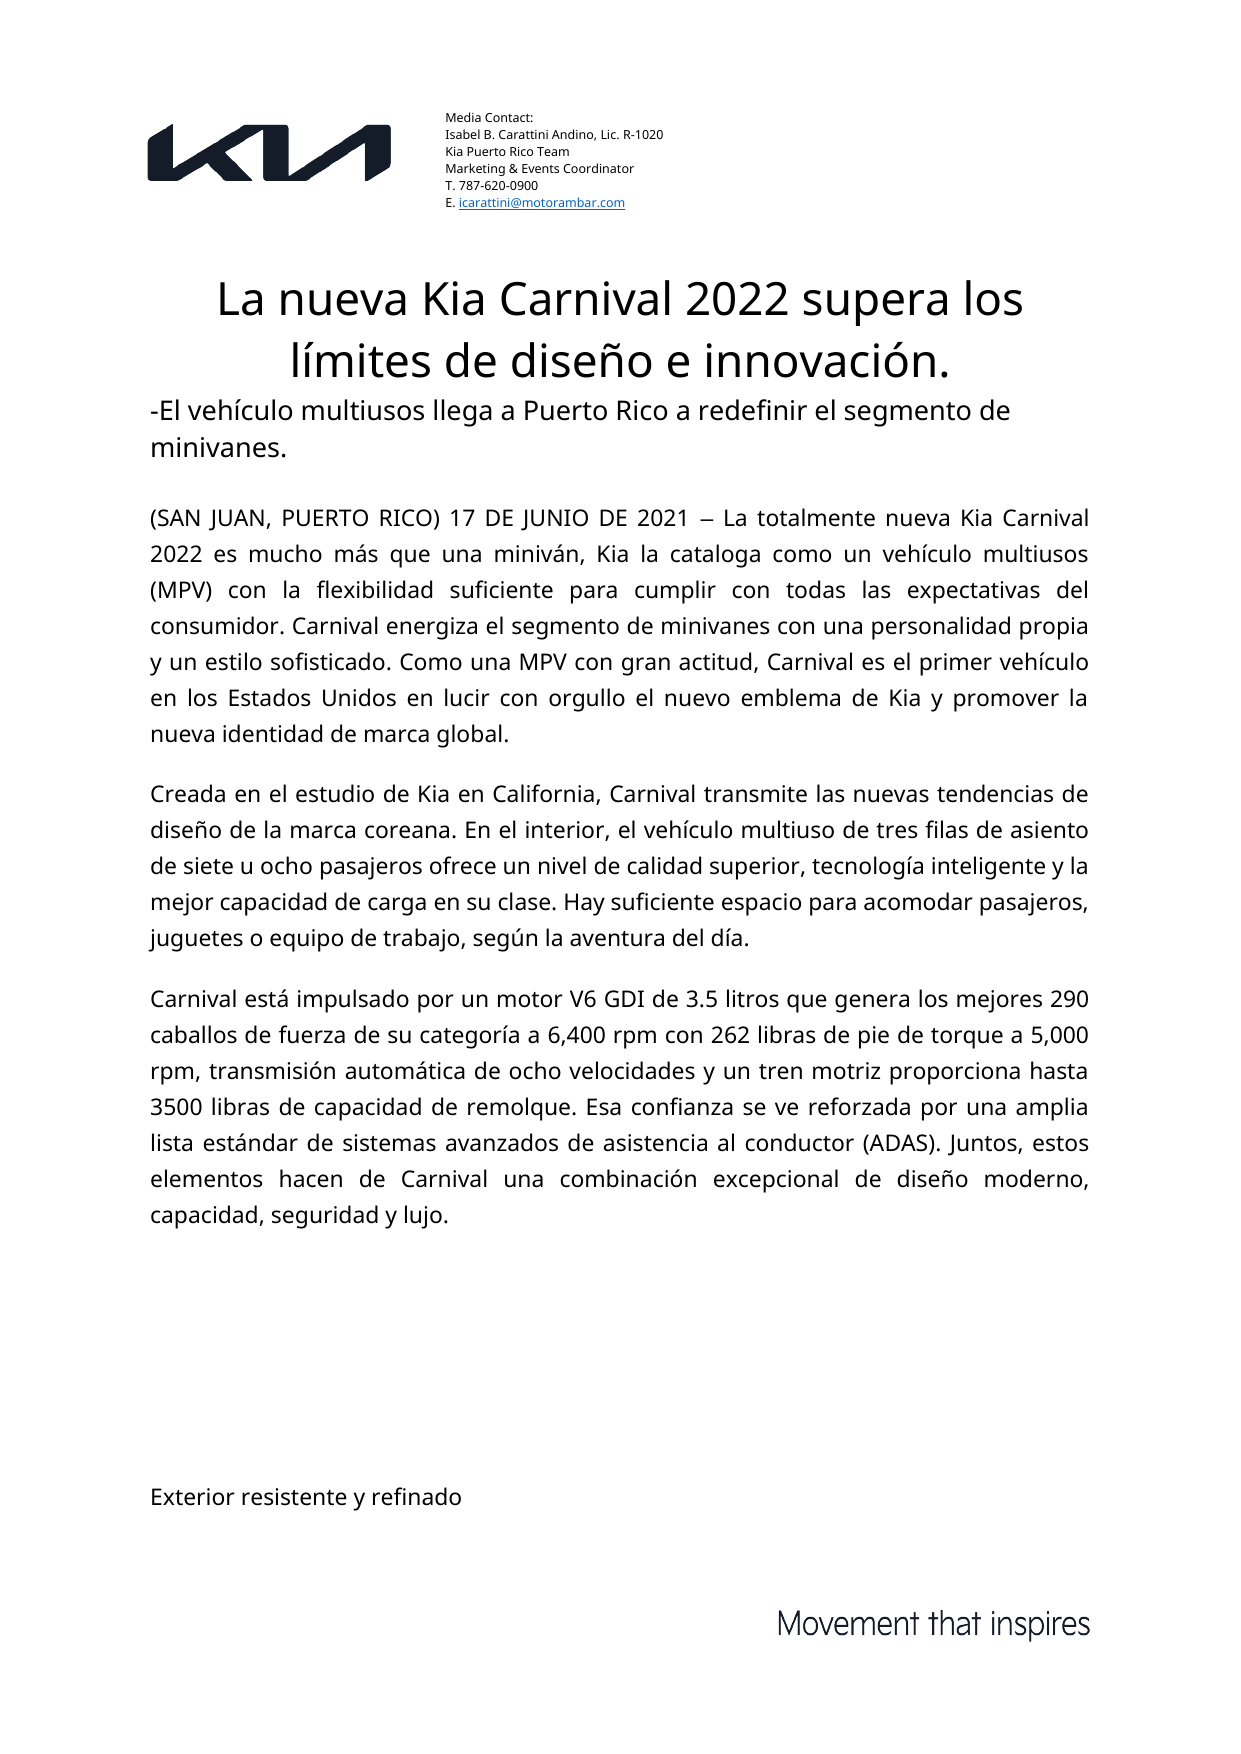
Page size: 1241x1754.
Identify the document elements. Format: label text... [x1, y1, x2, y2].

text -El vehículo multiusos llega a Puerto Rico a redefinir el segmento de minivanes. [150, 391, 1090, 465]
text Carnival está impulsado por un motor V6 GDI de 3.5 litros que genera los mejores 290 caballos de fuerza de su categoría a 6,400 rpm con 262 libras de pie de torque a 5,000 rpm, transmisión automática de ocho velocidades y un tren motriz proporciona hasta 3500 libras de capacidad de remolque. Esa confianza se ve reforzada por una amplia lista estándar de sistemas avanzados de asistencia al conductor (ADAS). Juntos, estos elementos hacen de Carnival una combinación excepcional de diseño moderno, capacidad, seguridad y lujo. [150, 983, 1090, 1230]
text Exterior resistente y refinado [150, 1481, 1090, 1512]
text La nueva Kia Carnival 2022 supera los límites de diseño e innovación. [150, 266, 1090, 391]
picture [147, 115, 394, 181]
text (SAN JUAN, PUERTO RICO) 17 DE JUNIO DE 2021 – La totalmente nueva Kia Carnival 2022 es mucho más que una miniván, Kia la cataloga como un vehículo multiusos (MPV) con la flexibilidad suficiente para cumplir con todas las expectativas del consumidor. Carnival energiza el segmento de minivanes con una personalidad propia y un estilo sofisticado. Como una MPV con gran actitud, Carnival es el primer vehículo en los Estados Unidos en lucir con orgullo el nuevo emblema de Kia y promover la nueva identidad de marca global. [150, 502, 1090, 749]
text Creada en el estudio de Kia en California, Carnival transmite las nuevas tendencias de diseño de la marca coreana. En el interior, el vehículo multiuso de tres filas de asiento de siete u ocho pasajeros ofrece un nivel de calidad superior, tecnología inteligente y la mejor capacidad de carga en su clase. Hay suficiente espacio para acomodar pasajeros, juguetes o equipo de trabajo, según la aventura del día. [150, 778, 1090, 953]
picture [778, 1610, 1091, 1642]
